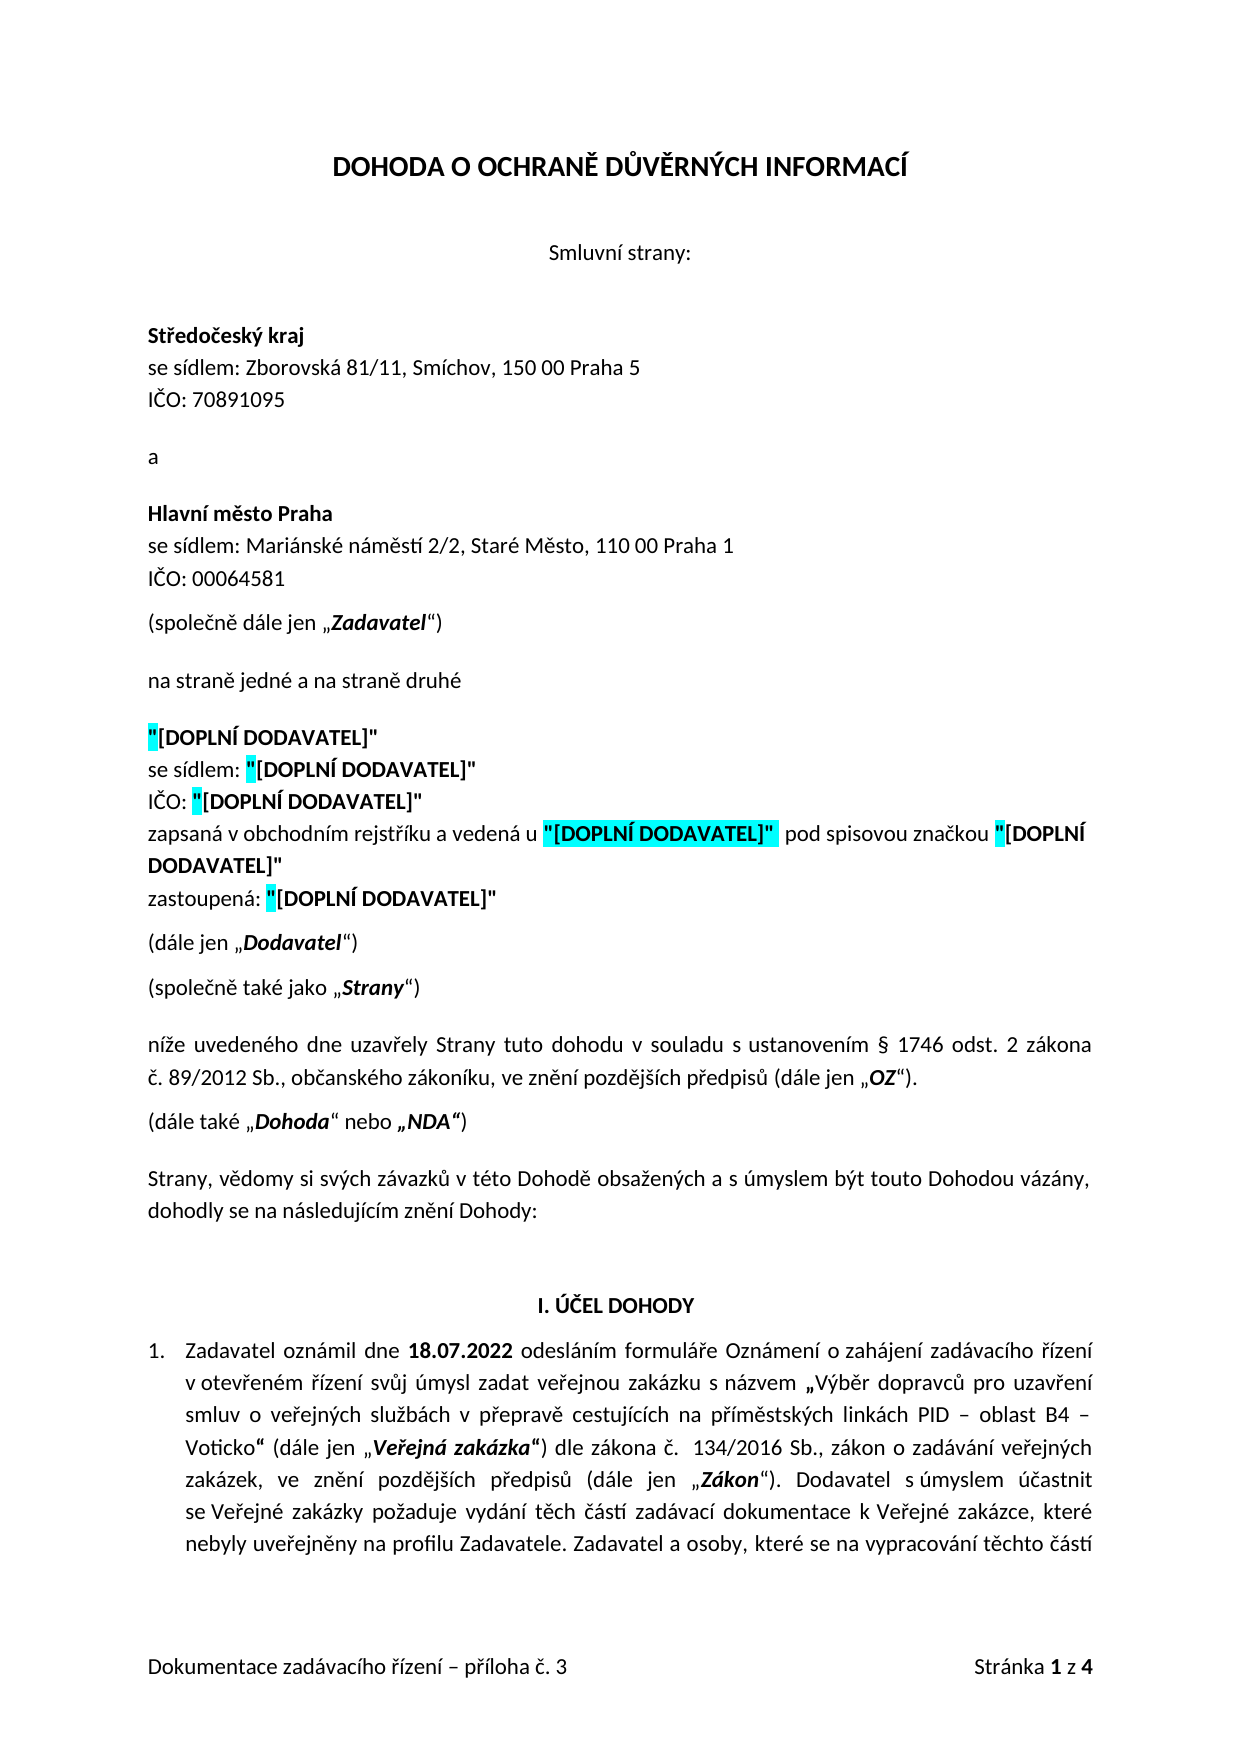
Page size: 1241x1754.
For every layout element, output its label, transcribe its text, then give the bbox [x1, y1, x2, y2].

text (společně také jako „Strany“) [148, 973, 1093, 1001]
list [148, 1336, 1093, 1557]
text (dále jen „Dodavatel“) [148, 928, 1093, 957]
text se sídlem: Zborovská 81/11, Smíchov, 150 00 Praha 5 [148, 353, 1093, 381]
text (dále také „Dohoda“ nebo „NDA“) [148, 1107, 1093, 1135]
text Strany, vědomy si svých závazků v této Dohodě obsažených a s úmyslem být touto Dohodou vázány, dohodly se na následujícím znění Dohody: [148, 1164, 1093, 1225]
text IČO: [202, 787, 1093, 815]
text se sídlem: [256, 755, 1093, 783]
text zastoupená: [276, 884, 1093, 912]
text IČO: 00064581 [148, 564, 1093, 592]
text zastoupená: [148, 884, 266, 912]
text na straně jedné a na straně druhé [148, 666, 1093, 694]
text Hlavní město Praha [148, 499, 1093, 527]
text ÚČEL DOHODY [148, 1291, 1093, 1319]
text zapsaná v obchodním rejstříku a vedená u pod spisovou značkou [148, 819, 1093, 880]
text Dohoda o ochraně důvěrných informací [148, 148, 1093, 183]
text (společně dále jen „Zadavatel“) [148, 608, 1093, 637]
text níže uvedeného dne uzavřely Strany tuto dohodu v souladu s ustanovením § 1746 odst. 2 zákona č. 89/2012 Sb., občanského zákoníku, ve znění pozdějších předpisů (dále jen „OZ“). [148, 1030, 1093, 1091]
text se sídlem: [148, 755, 246, 783]
text se sídlem: Mariánské náměstí 2/2, Staré Město, 110 00 Praha 1 [148, 532, 1093, 560]
text Smluvní strany: [148, 238, 1093, 267]
text a [148, 442, 1093, 470]
text IČO: [148, 787, 192, 815]
text IČO: 70891095 [148, 385, 1093, 413]
text Středočeský kraj [148, 321, 1093, 349]
